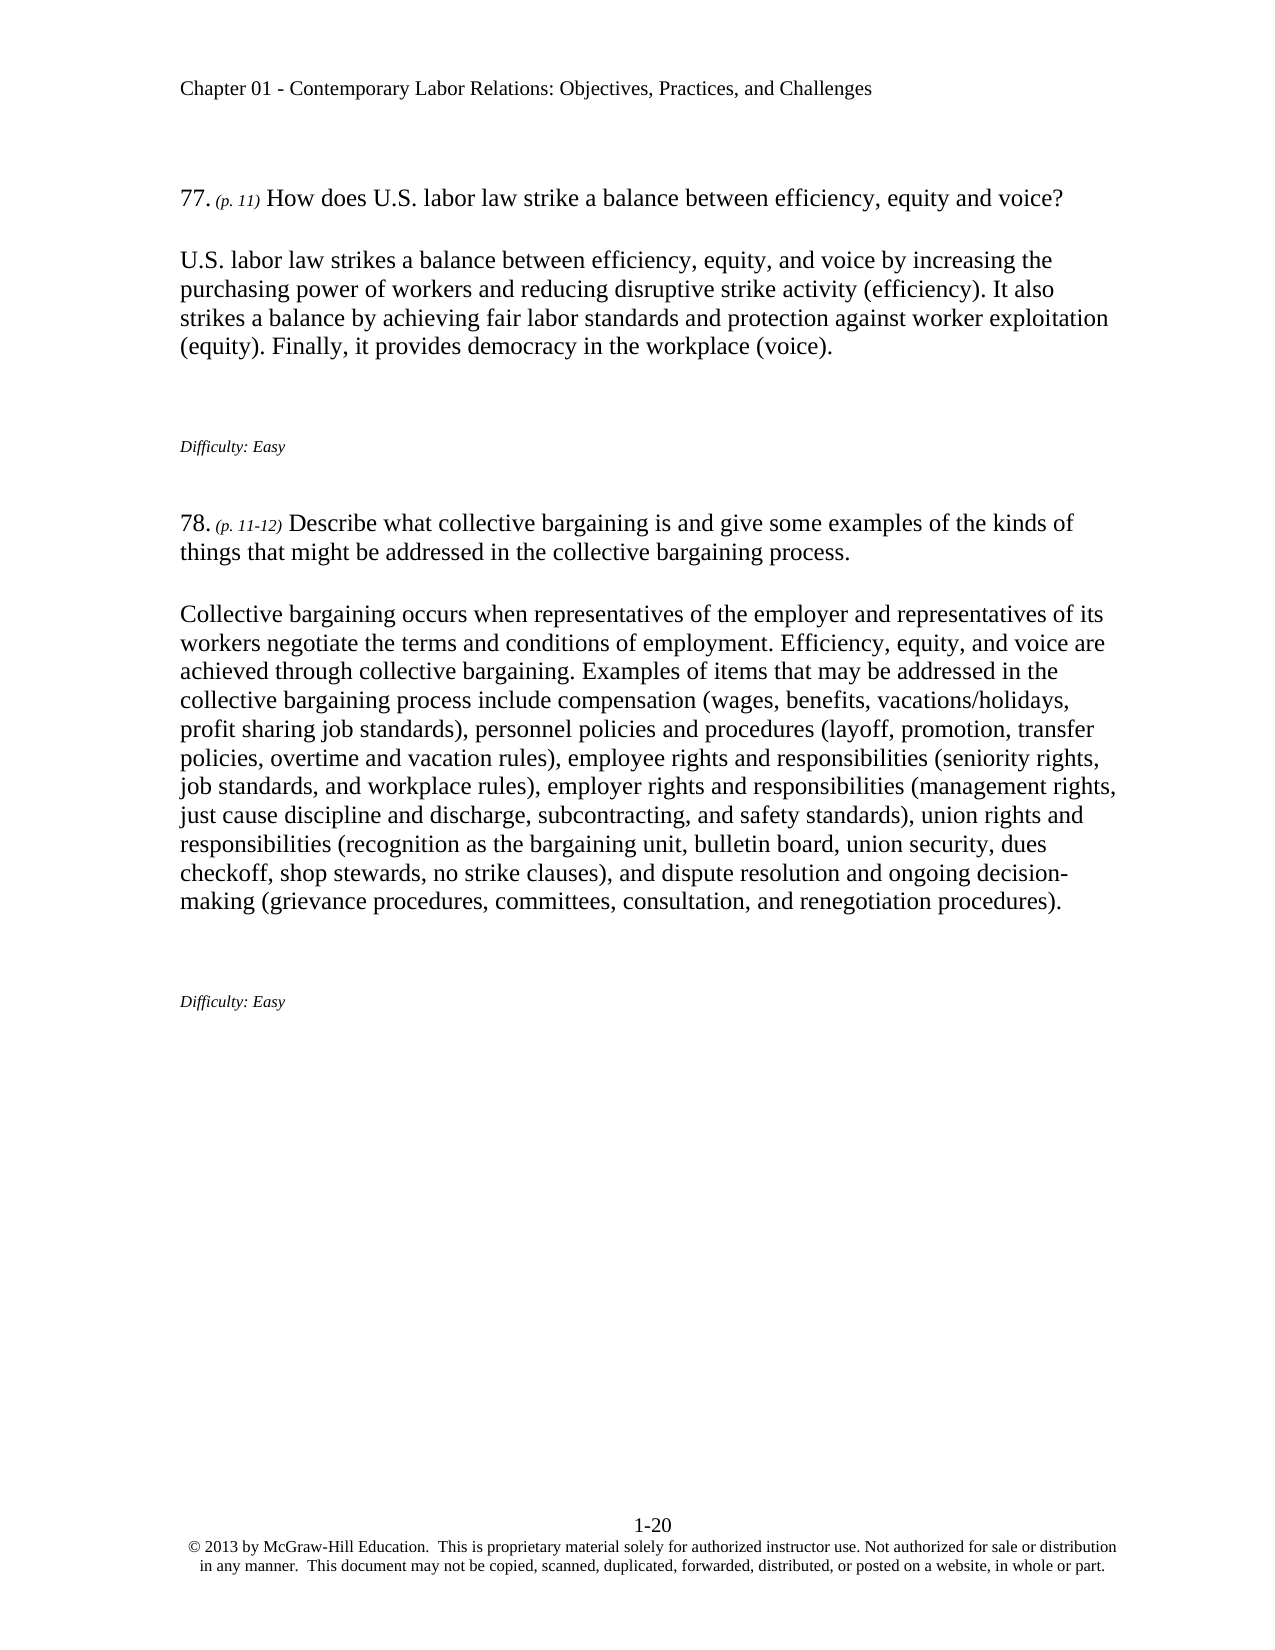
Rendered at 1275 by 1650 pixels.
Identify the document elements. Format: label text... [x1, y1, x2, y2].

text U.S. labor law strikes a balance between efficiency, equity, and voice by increasing the purchasing power of workers and reducing disruptive strike activity (efficiency). It also strikes a balance by achieving fair labor standards and protection against worker exploitation (equity). Finally, it provides democracy in the workplace (voice). [180, 245, 1125, 360]
text Difficulty: Easy [180, 415, 1125, 475]
text Collective bargaining occurs when representatives of the employer and representatives of its workers negotiate the terms and conditions of employment. Efficiency, equity, and voice are achieved through collective bargaining. Examples of items that may be addressed in the collective bargaining process include compensation (wages, benefits, vacations/holidays, profit sharing job standards), personnel policies and procedures (layoff, promotion, transfer policies, overtime and vacation rules), employee rights and responsibilities (seniority rights, job standards, and workplace rules), employer rights and responsibilities (management rights, just cause discipline and discharge, subcontracting, and safety standards), union rights and responsibilities (recognition as the bargaining unit, bulletin board, union security, dues checkoff, shop stewards, no strike clauses), and dispute resolution and ongoing decision-making (grievance procedures, committees, consultation, and renegotiation procedures). [180, 599, 1125, 915]
text 77. (p. 11) How does U.S. labor law strike a balance between efficiency, equity and voice? [180, 183, 1125, 212]
text Difficulty: Easy [180, 970, 1125, 1030]
text 78. (p. 11-12) Describe what collective bargaining is and give some examples of the kinds of things that might be addressed in the collective bargaining process. [180, 508, 1125, 566]
